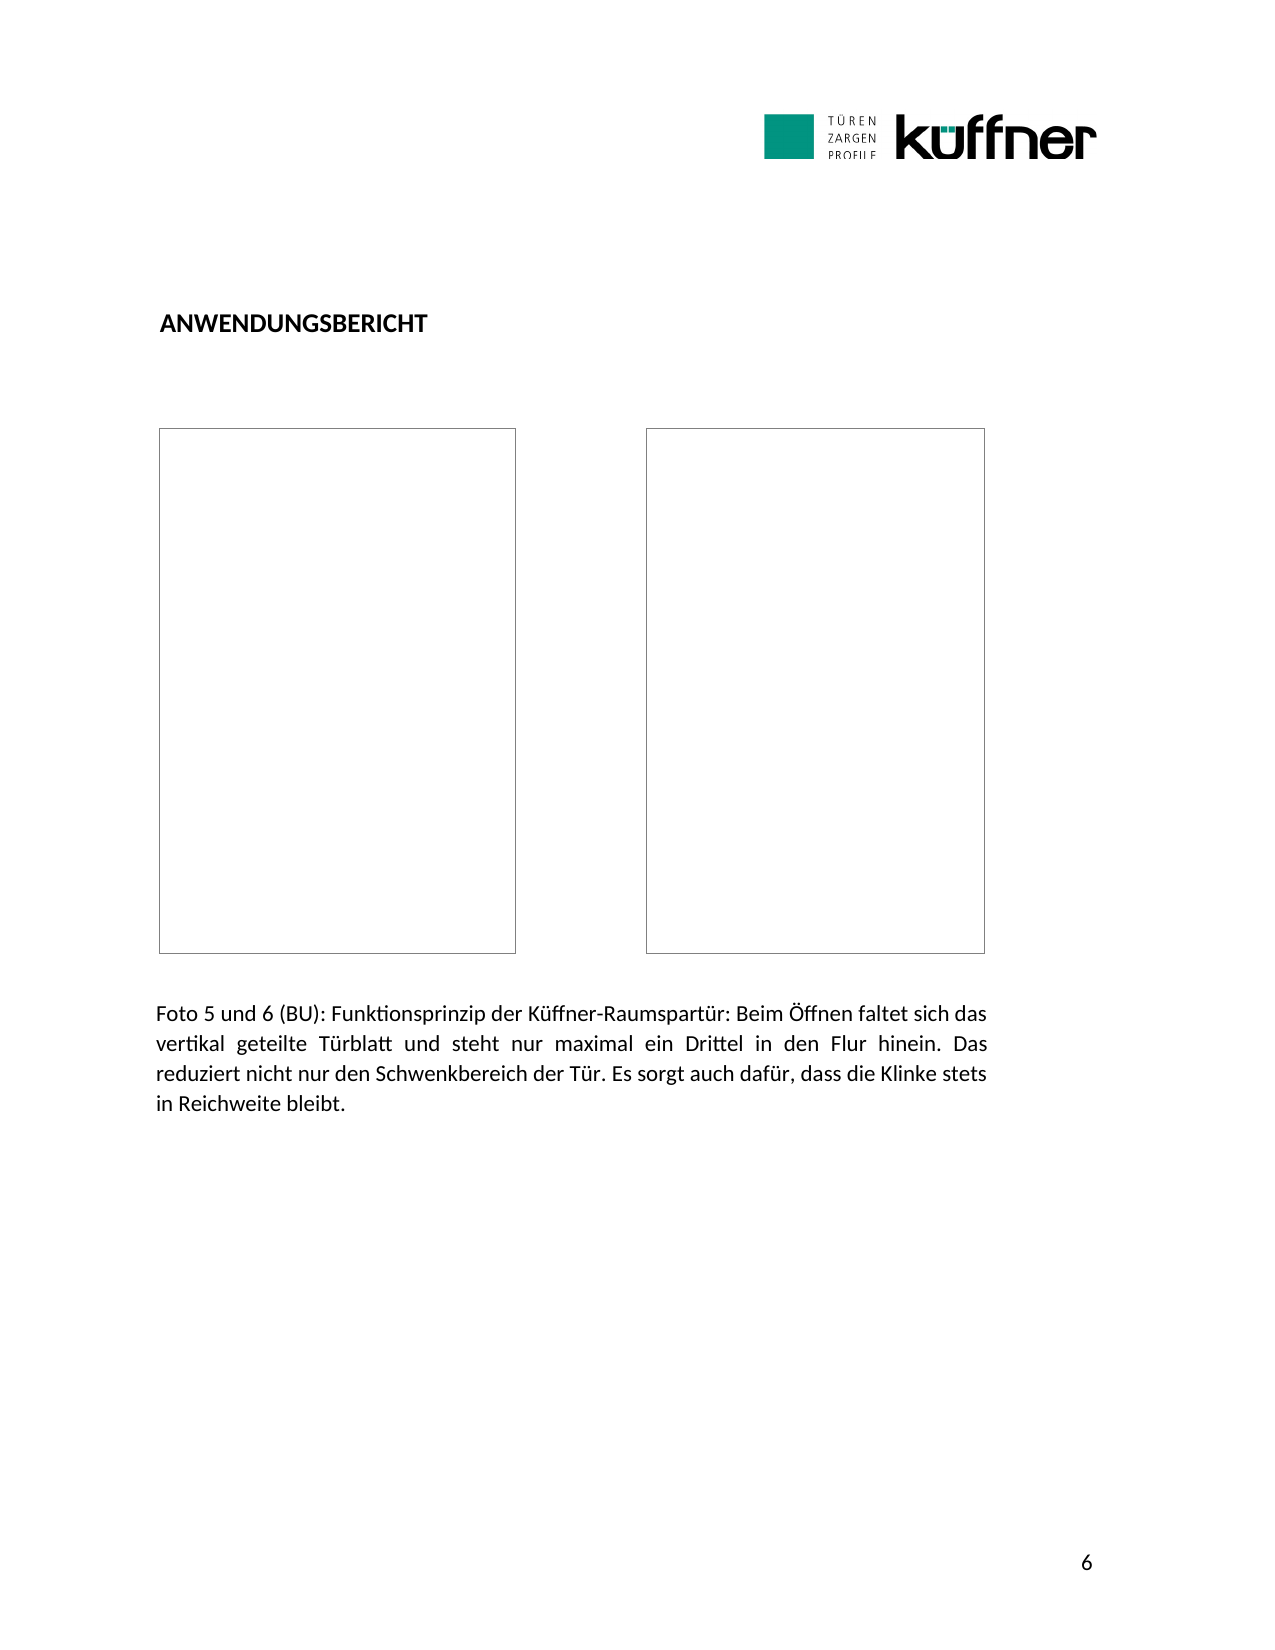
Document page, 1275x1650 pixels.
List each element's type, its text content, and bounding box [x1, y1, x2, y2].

text ANWENDUNGSBERICHT [159, 303, 1092, 340]
picture [759, 109, 1097, 159]
